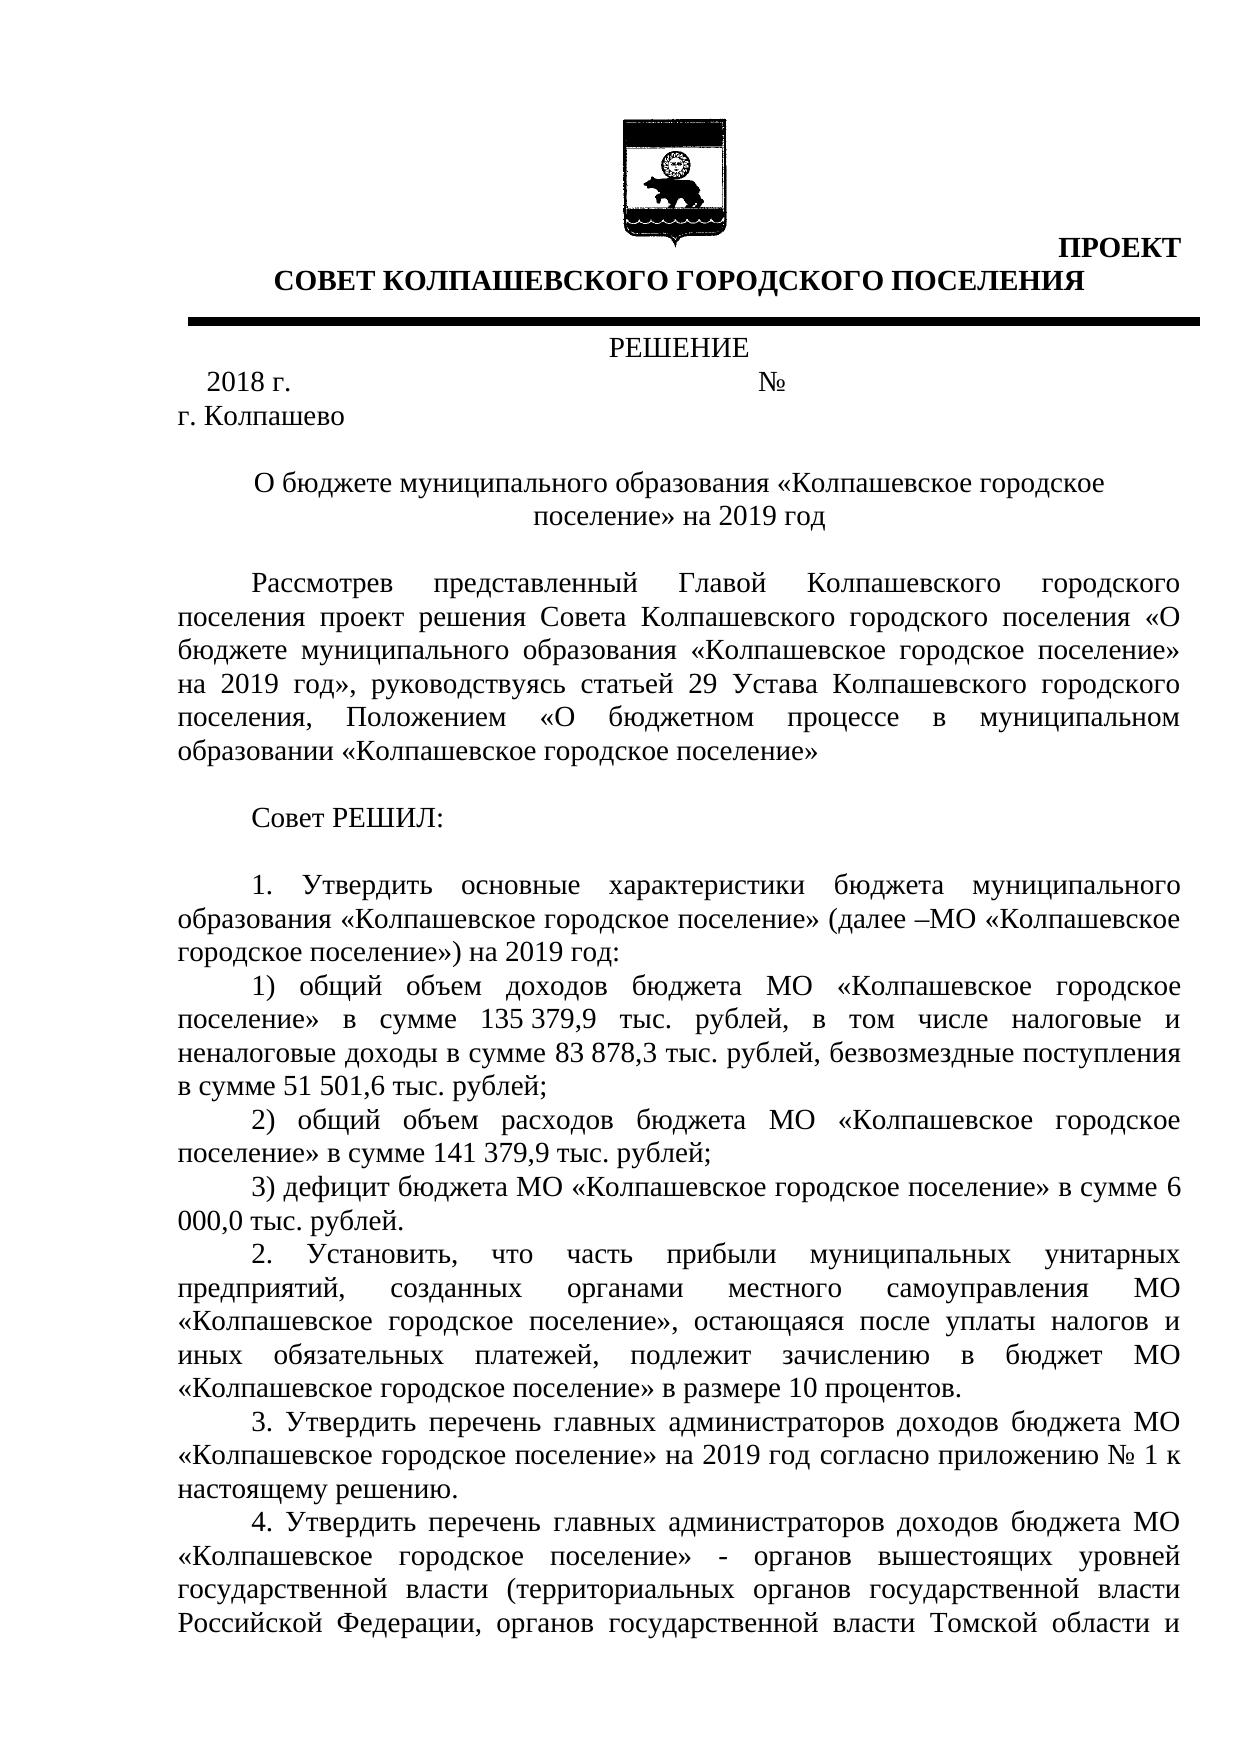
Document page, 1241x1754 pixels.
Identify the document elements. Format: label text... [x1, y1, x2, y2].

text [177, 1504, 1181, 1639]
text Совет РЕШИЛ: [177, 800, 1181, 834]
text 1) общий объем доходов бюджета МО «Колпашевское городское поселение» в сумме 135 379,9 тыс. рублей, в том числе налоговые и неналоговые доходы в сумме 83 878,3 тыс. рублей, безвозмездные поступления в сумме 51 501,6 тыс. рублей; [177, 968, 1181, 1102]
text 3. Утвердить перечень главных администраторов доходов бюджета МО «Колпашевское городское поселение» на 2019 год согласно приложению № 1 к настоящему решению. [177, 1404, 1181, 1504]
text ПРОЕКТ [177, 103, 1181, 263]
text Рассмотрев представленный Главой Колпашевского городского поселения проект решения Совета Колпашевского городского поселения «О бюджете муниципального образования «Колпашевское городское поселение» на 2019 год», руководствуясь статьей 29 Устава Колпашевского городского поселения, Положением «О бюджетном процессе в муниципальном образовании «Колпашевское городское поселение» [177, 565, 1181, 767]
text 3) дефицит бюджета МО «Колпашевское городское поселение» в сумме 6 000,0 тыс. рублей. [177, 1169, 1181, 1236]
text 1. Утвердить основные характеристики бюджета муниципального образования «Колпашевское городское поселение» (далее –МО «Колпашевское городское поселение») на 2019 год: [177, 867, 1181, 968]
text 2) общий объем расходов бюджета МО «Колпашевское городское поселение» в сумме 141 379,9 тыс. рублей; [177, 1102, 1181, 1169]
text г. Колпашево [177, 398, 1181, 431]
text поселение» на 2019 год [177, 498, 1181, 532]
text РЕШЕНИЕ [177, 331, 1181, 364]
text О бюджете муниципального образования «Колпашевское городское [177, 465, 1181, 498]
picture [602, 102, 745, 258]
text 2018 г. № [177, 364, 1181, 398]
text СОВЕТ КОЛПАШЕВСКОГО ГОРОДСКОГО ПОСЕЛЕНИЯ [177, 263, 1181, 297]
text 2. Установить, что часть прибыли муниципальных унитарных предприятий, созданных органами местного самоуправления МО «Колпашевское городское поселение», остающаяся после уплаты налогов и иных обязательных платежей, подлежит зачислению в бюджет МО «Колпашевское городское поселение» в размере 10 процентов. [177, 1236, 1181, 1404]
